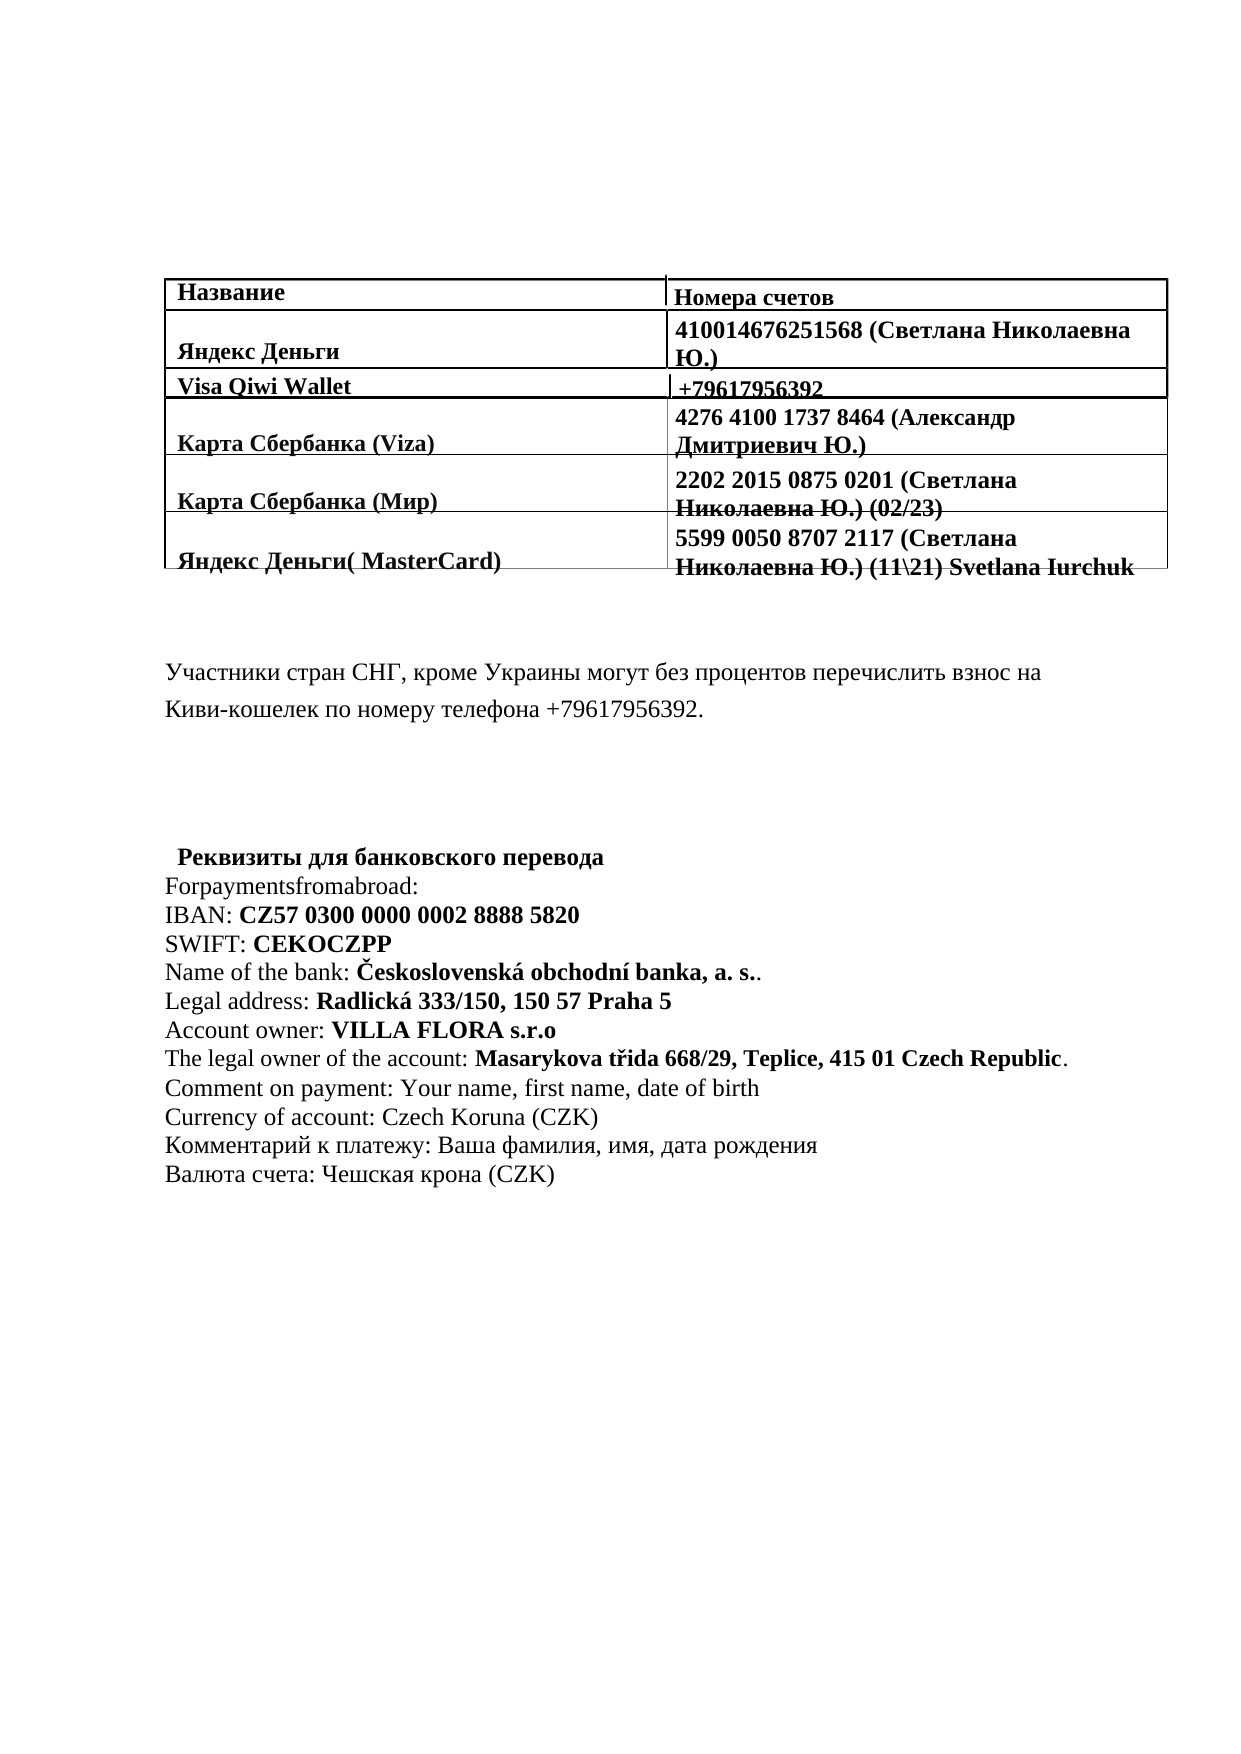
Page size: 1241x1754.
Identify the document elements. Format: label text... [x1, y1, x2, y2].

text Яндекс Деньги( MasterCard) [177, 546, 600, 574]
text Дмитриевич Ю.) [675, 431, 1161, 459]
text IBAN: CZ57 0300 0000 0002 8888 5820 [164, 900, 1161, 929]
text Участники стран СНГ, кроме Украины могут без процентов перечислить взнос на Киви-кошелек по номеру телефона +79617956392. [164, 657, 1107, 723]
text SWIFT: CEKOCZPP [164, 929, 1161, 957]
text Currency of account: Czech Koruna (CZK) [164, 1102, 1161, 1130]
text Account owner: VILLA FLORA s.r.o [164, 1015, 1161, 1044]
text Карта Сбербанка (Viza) [177, 428, 600, 456]
text Яндекс Деньги [177, 337, 600, 364]
text 4276 4100 1737 8464 (Александр [675, 405, 1161, 431]
text Реквизиты для банковского перевода [177, 842, 1161, 871]
text The legal owner of the account: Masarykova třida 668/29, Teplice, 415 01 Czech Republic. [164, 1044, 1161, 1071]
picture [163, 273, 1169, 569]
text 5599 0050 8707 2117 (Светлана Николаевна Ю.) (11\21) Svetlana Iurchuk [675, 524, 1159, 581]
text Forpaymentsfromabroad: [164, 871, 1161, 900]
text +79617956392 [665, 374, 828, 403]
text Comment on payment: Your name, first name, date of birth [164, 1073, 1161, 1102]
text Валюта счета: Чешская крона (CZK) [164, 1159, 1161, 1188]
text Visa Qiwi Wallet [177, 372, 590, 400]
text Комментарий к платежу: Ваша фамилия, имя, дата рождения [164, 1130, 1161, 1159]
text Номера счетов [665, 273, 1161, 310]
text 2202 2015 0875 0201 (Светлана Николаевна Ю.) (02/23) [675, 466, 1161, 522]
text Название [177, 277, 590, 306]
text Legal address: Radlická 333/150, 150 57 Praha 5 [164, 986, 1161, 1015]
text Name of the bank: Československá obchodní banka, a. s.. [164, 957, 1161, 986]
text 410014676251568 (Светлана Николаевна Ю.) [675, 315, 1136, 372]
text Карта Сбербанка (Мир) [177, 487, 600, 515]
